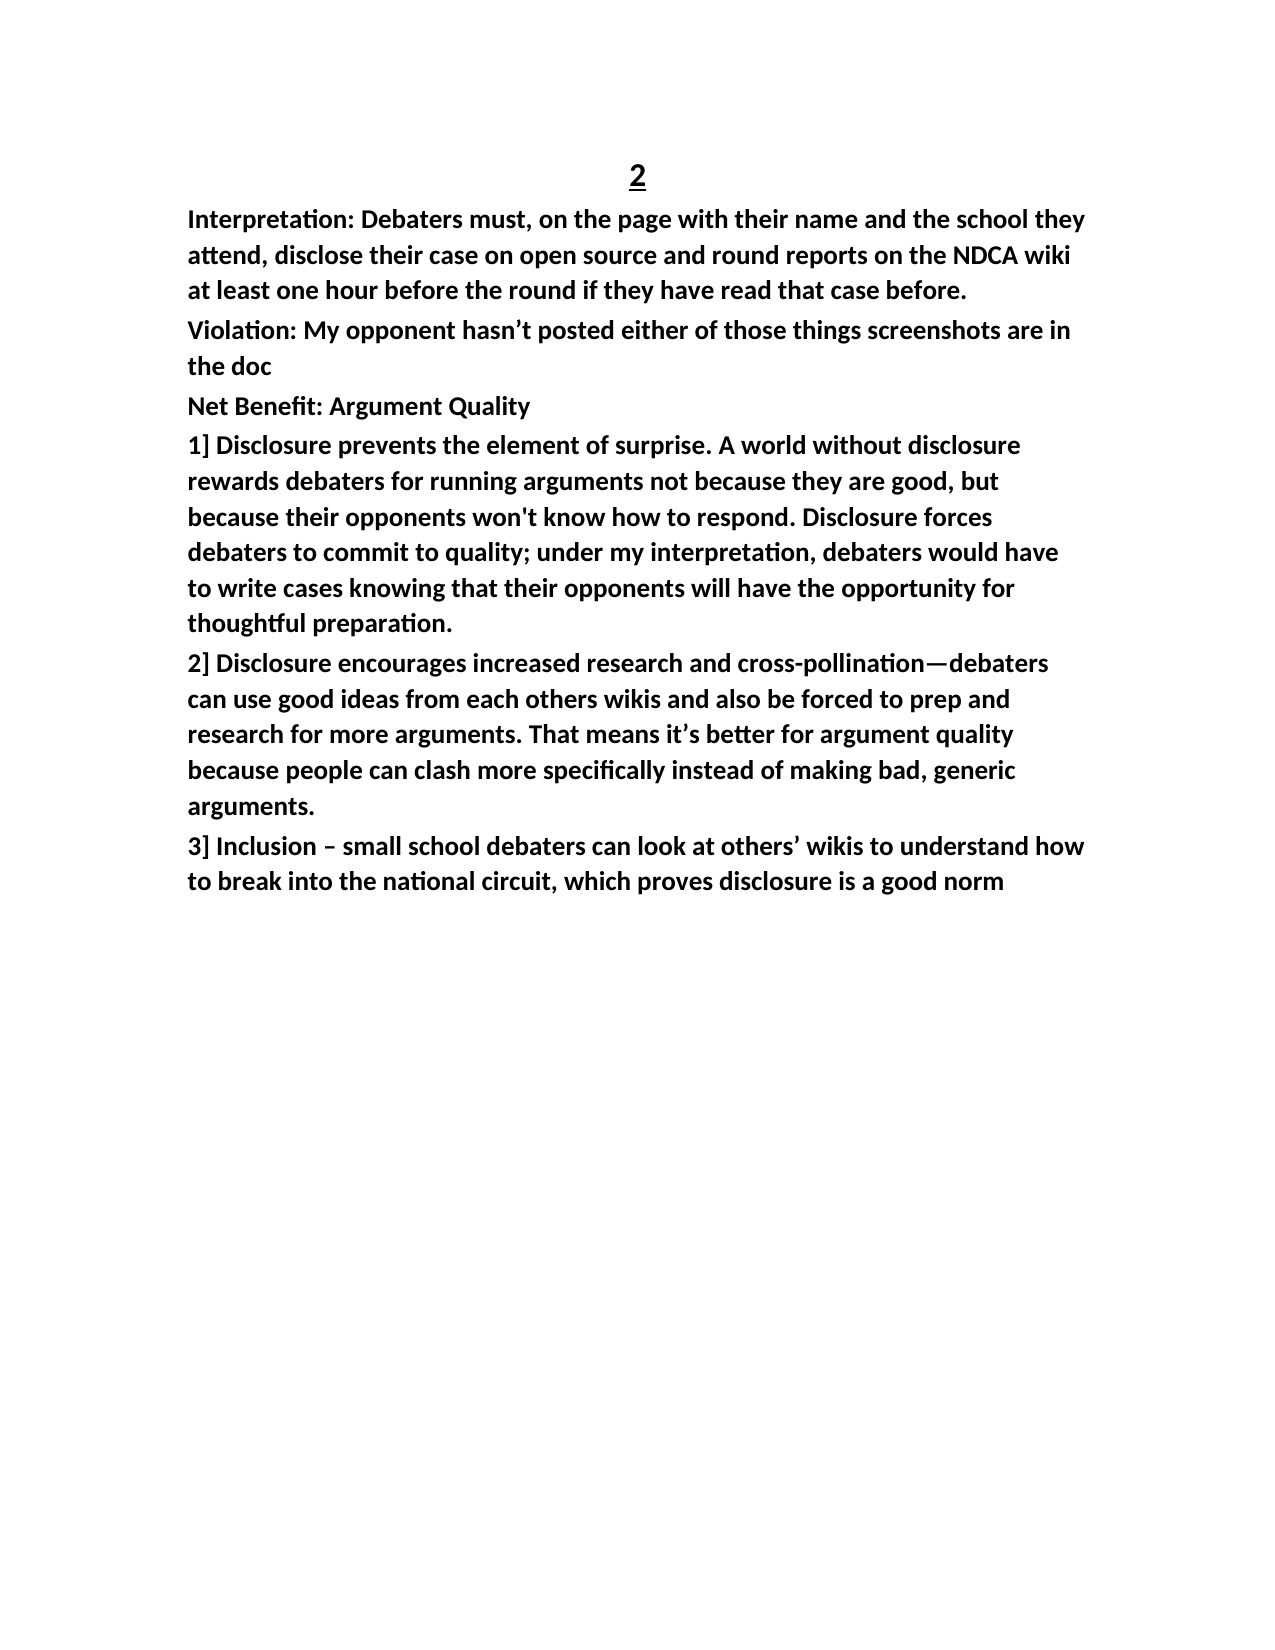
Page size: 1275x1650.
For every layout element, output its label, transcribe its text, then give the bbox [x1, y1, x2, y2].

subtitle Interpretation: Debaters must, on the page with their name and the school they attend, disclose their case on open source and round reports on the NDCA wiki at least one hour before the round if they have read that case before. [187, 202, 1087, 307]
subtitle 1] Disclosure prevents the element of surprise. A world without disclosure rewards debaters for running arguments not because they are good, but because their opponents won't know how to respond. Disclosure forces debaters to commit to quality; under my interpretation, debaters would have to write cases knowing that their opponents will have the opportunity for thoughtful preparation. [187, 428, 1087, 640]
subtitle 2 [187, 154, 1087, 195]
subtitle 3] Inclusion – small school debaters can look at others’ wikis to understand how to break into the national circuit, which proves disclosure is a good norm [187, 829, 1087, 897]
subtitle 2] Disclosure encourages increased research and cross-pollination—debaters can use good ideas from each others wikis and also be forced to prep and research for more arguments. That means it’s better for argument quality because people can clash more specifically instead of making bad, generic arguments. [187, 646, 1087, 822]
subtitle Net Benefit: Argument Quality [187, 389, 1087, 422]
subtitle Violation: My opponent hasn’t posted either of those things screenshots are in the doc [187, 313, 1087, 382]
